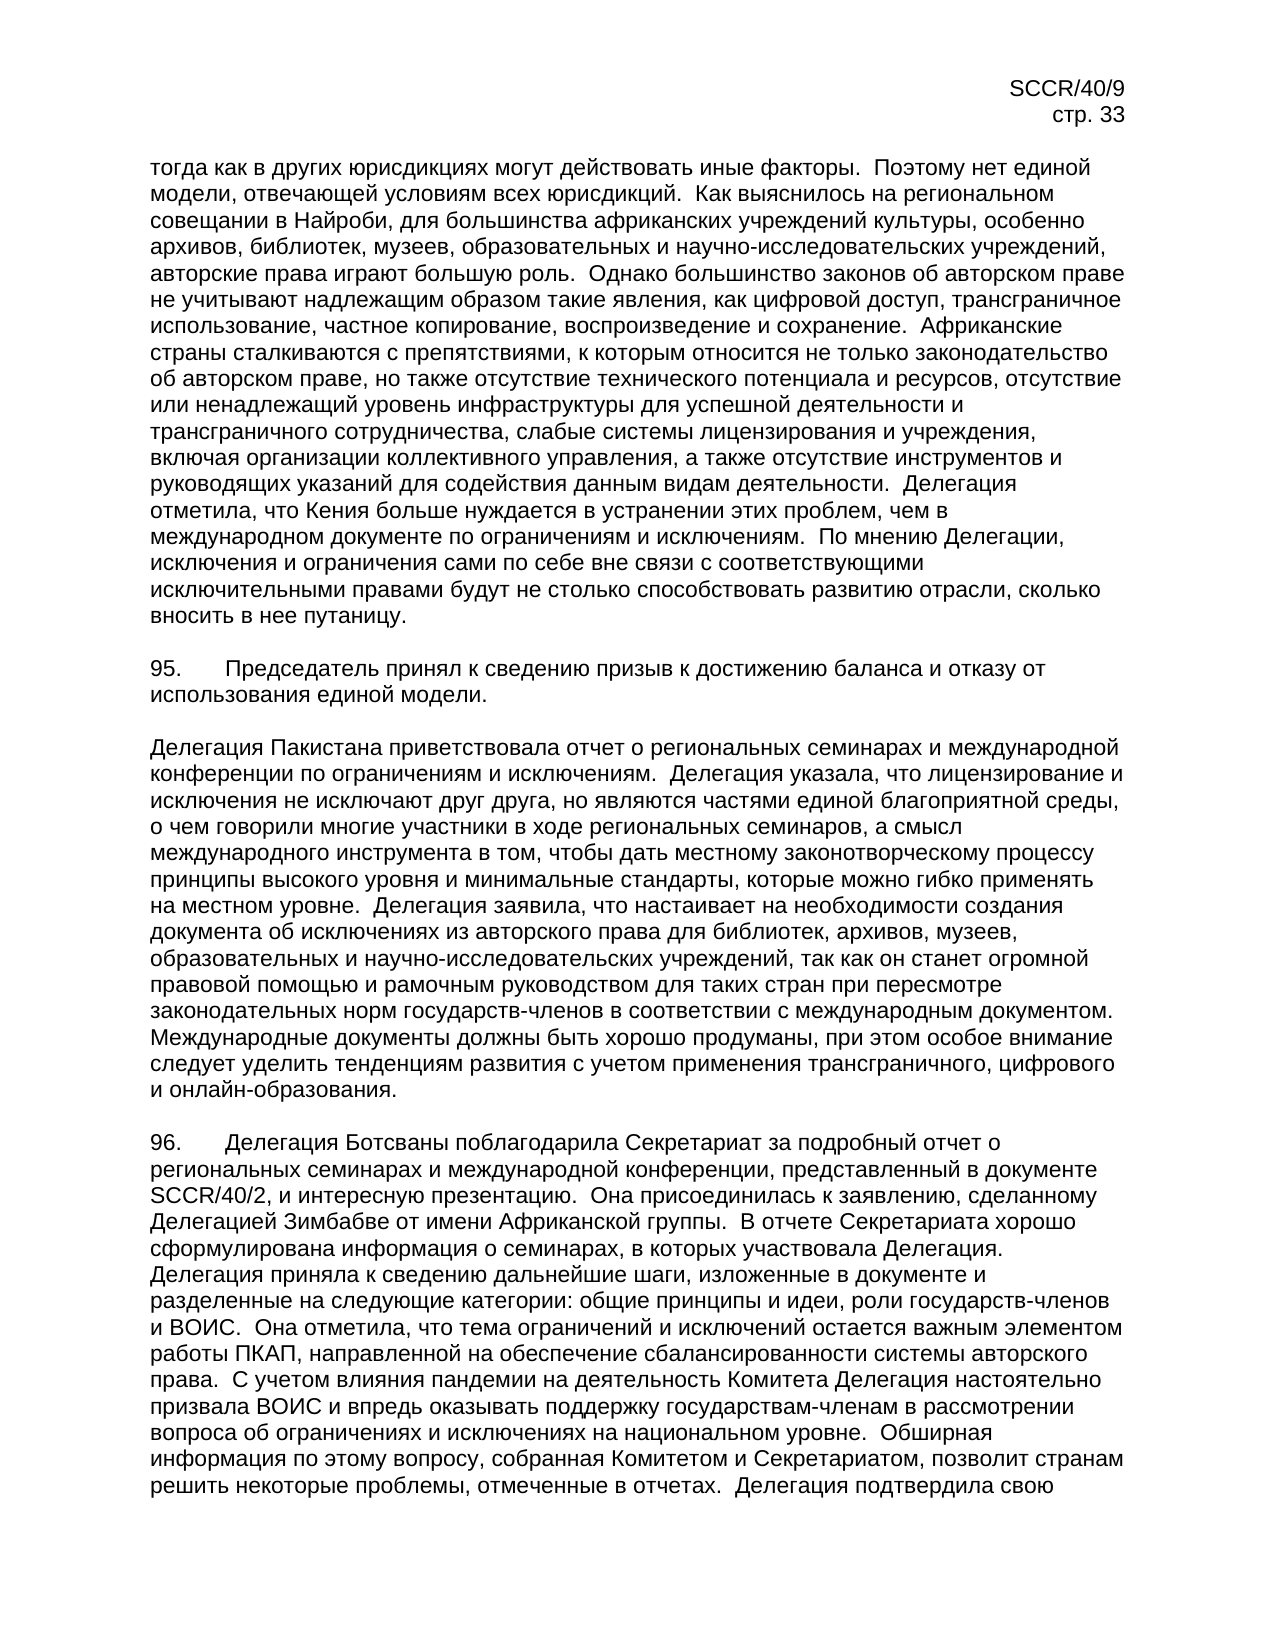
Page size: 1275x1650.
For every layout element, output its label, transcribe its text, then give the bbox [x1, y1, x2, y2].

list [150, 1129, 1125, 1498]
list Делегация Пакистана приветствовала отчет о региональных семинарах и международной конференции по ограничениям и исключениям. Делегация указала, что лицензирование и исключения не исключают друг друга, но являются частями единой благоприятной среды, о чем говорили многие участники в ходе региональных семинаров, а смысл международного инструмента в том, чтобы дать местному законотворческому процессу принципы высокого уровня и минимальные стандарты, которые можно гибко применять на местном уровне. Делегация заявила, что настаивает на необходимости создания документа об исключениях из авторского права для библиотек, архивов, музеев, образовательных и научно-исследовательских учреждений, так как он станет огромной правовой помощью и рамочным руководством для таких стран при пересмотре законодательных норм государств-членов в соответствии с международным документом. Международные документы должны быть хорошо продуманы, при этом особое внимание следует уделить тенденциям развития с учетом применения трансграничного, цифрового и онлайн-образования. [150, 734, 1125, 1103]
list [150, 154, 1125, 628]
list Председатель принял к сведению призыв к достижению баланса и отказу от использования единой модели. [150, 655, 1125, 707]
